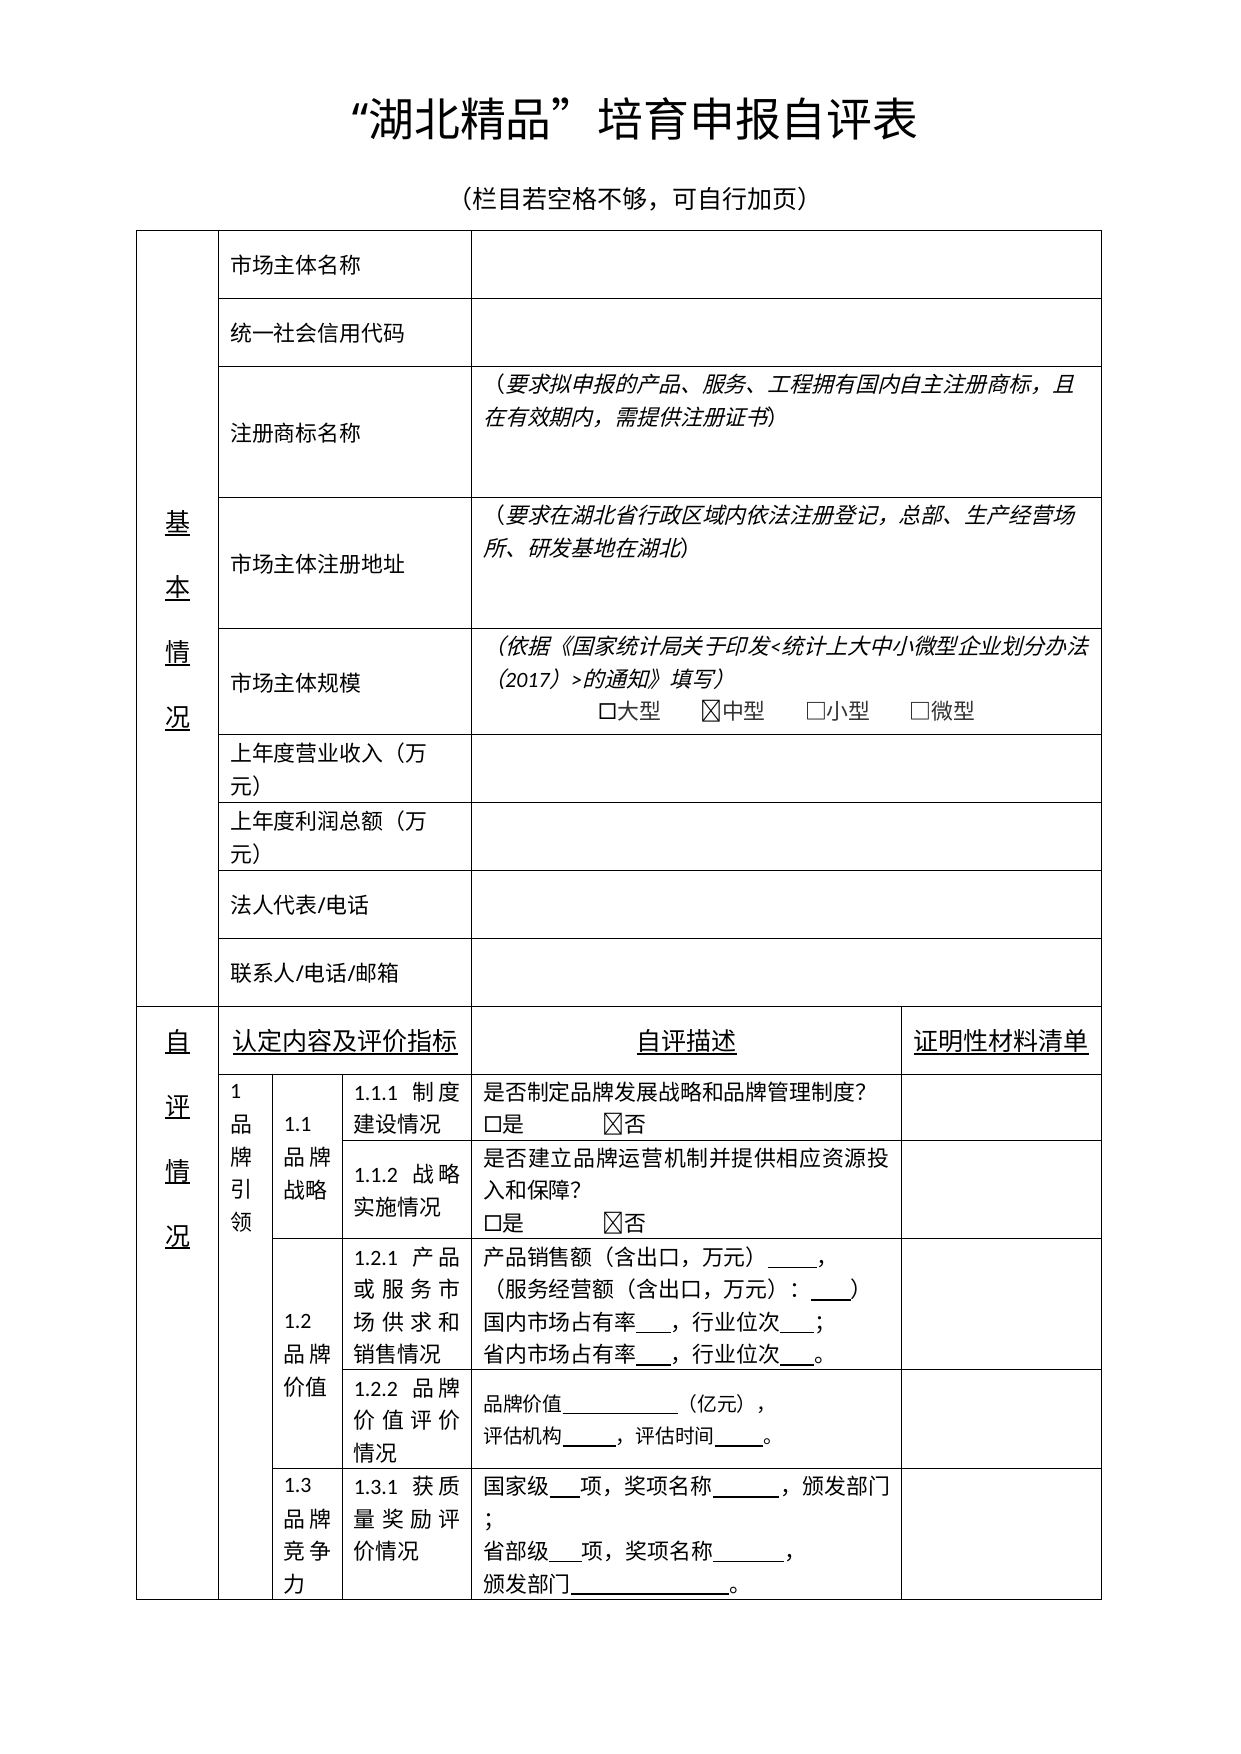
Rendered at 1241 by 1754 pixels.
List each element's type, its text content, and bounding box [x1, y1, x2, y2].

table_cell 1.1品牌战略 [273, 1075, 342, 1238]
table_cell 1.2品牌价值 [273, 1239, 342, 1468]
table_cell [472, 299, 1101, 366]
table_cell 产品销售额（含出口，万元） ， （服务经营额（含出口，万元）： ） 国内市场占有率 ，行业位次 ； 省内市场占有率 ，行业位次 。 [472, 1239, 901, 1369]
table_cell [472, 939, 1101, 1006]
table_cell 品牌价值评价情况 [343, 1370, 471, 1468]
table_cell [902, 1075, 1101, 1139]
table_cell 上年度利润总额（万元） [219, 803, 471, 870]
table_cell [902, 1141, 1101, 1238]
table_cell 自评描述 [472, 1007, 901, 1073]
table_header [472, 231, 1101, 298]
table_cell 是否制定品牌发展战略和品牌管理制度？ 是 否 [472, 1075, 901, 1139]
table_cell 法人代表/电话 [219, 871, 471, 938]
table_cell 品牌价值 （亿元）， 评估机构 ，评估时间 。 [472, 1370, 901, 1468]
subtitle “湖北精品”培育申报自评表 [148, 67, 1122, 165]
table_header 基 本 情 况 [137, 231, 218, 1006]
table_cell 产品或服务市场供求和销售情况 [343, 1239, 471, 1369]
table_cell 统一社会信用代码 [219, 299, 471, 366]
table_cell 自 评 情 况 [137, 1007, 218, 1599]
text （栏目若空格不够，可自行加页） [148, 165, 1122, 230]
table_cell 认定内容及评价指标 [219, 1007, 471, 1073]
table_cell 制度建设情况 [343, 1075, 471, 1139]
table_cell 市场主体规模 [219, 629, 471, 734]
table_header 市场主体名称 [219, 231, 471, 298]
table_cell [902, 1469, 1101, 1599]
table_cell [902, 1239, 1101, 1369]
table_cell [472, 871, 1101, 938]
table_cell 是否建立品牌运营机制并提供相应资源投入和保障？ 是 否 [472, 1141, 901, 1238]
table_cell 联系人/电话/邮箱 [219, 939, 471, 1006]
table_cell （要求在湖北省行政区域内依法注册登记，总部、生产经营场所、研发基地在湖北） [472, 498, 1101, 628]
table_cell 市场主体注册地址 [219, 498, 471, 628]
table_cell [902, 1370, 1101, 1468]
table_cell （依据《国家统计局关于印发<统计上大中小微型企业划分办法（2017）>的通知》填写） 大型 中型 □小型 □微型 [472, 629, 1101, 734]
table_cell [472, 803, 1101, 870]
table_cell 获质量奖励评价情况 [343, 1469, 471, 1599]
table_cell 国家级 项，奖项名称 ，颁发部门 ； 省部级 项，奖项名称 ， 颁发部门 。 [472, 1469, 901, 1599]
table_cell 注册商标名称 [219, 367, 471, 497]
table_cell 1.3品牌竞争力 [273, 1469, 342, 1599]
table_cell 战略实施情况 [343, 1141, 471, 1238]
table_cell （要求拟申报的产品、服务、工程拥有国内自主注册商标，且在有效期内，需提供注册证书） [472, 367, 1101, 497]
table_cell 上年度营业收入（万元） [219, 735, 471, 802]
table_cell 证明性材料清单 [902, 1007, 1101, 1073]
table_cell [472, 735, 1101, 802]
table_cell 1 品牌引领 [219, 1075, 272, 1599]
